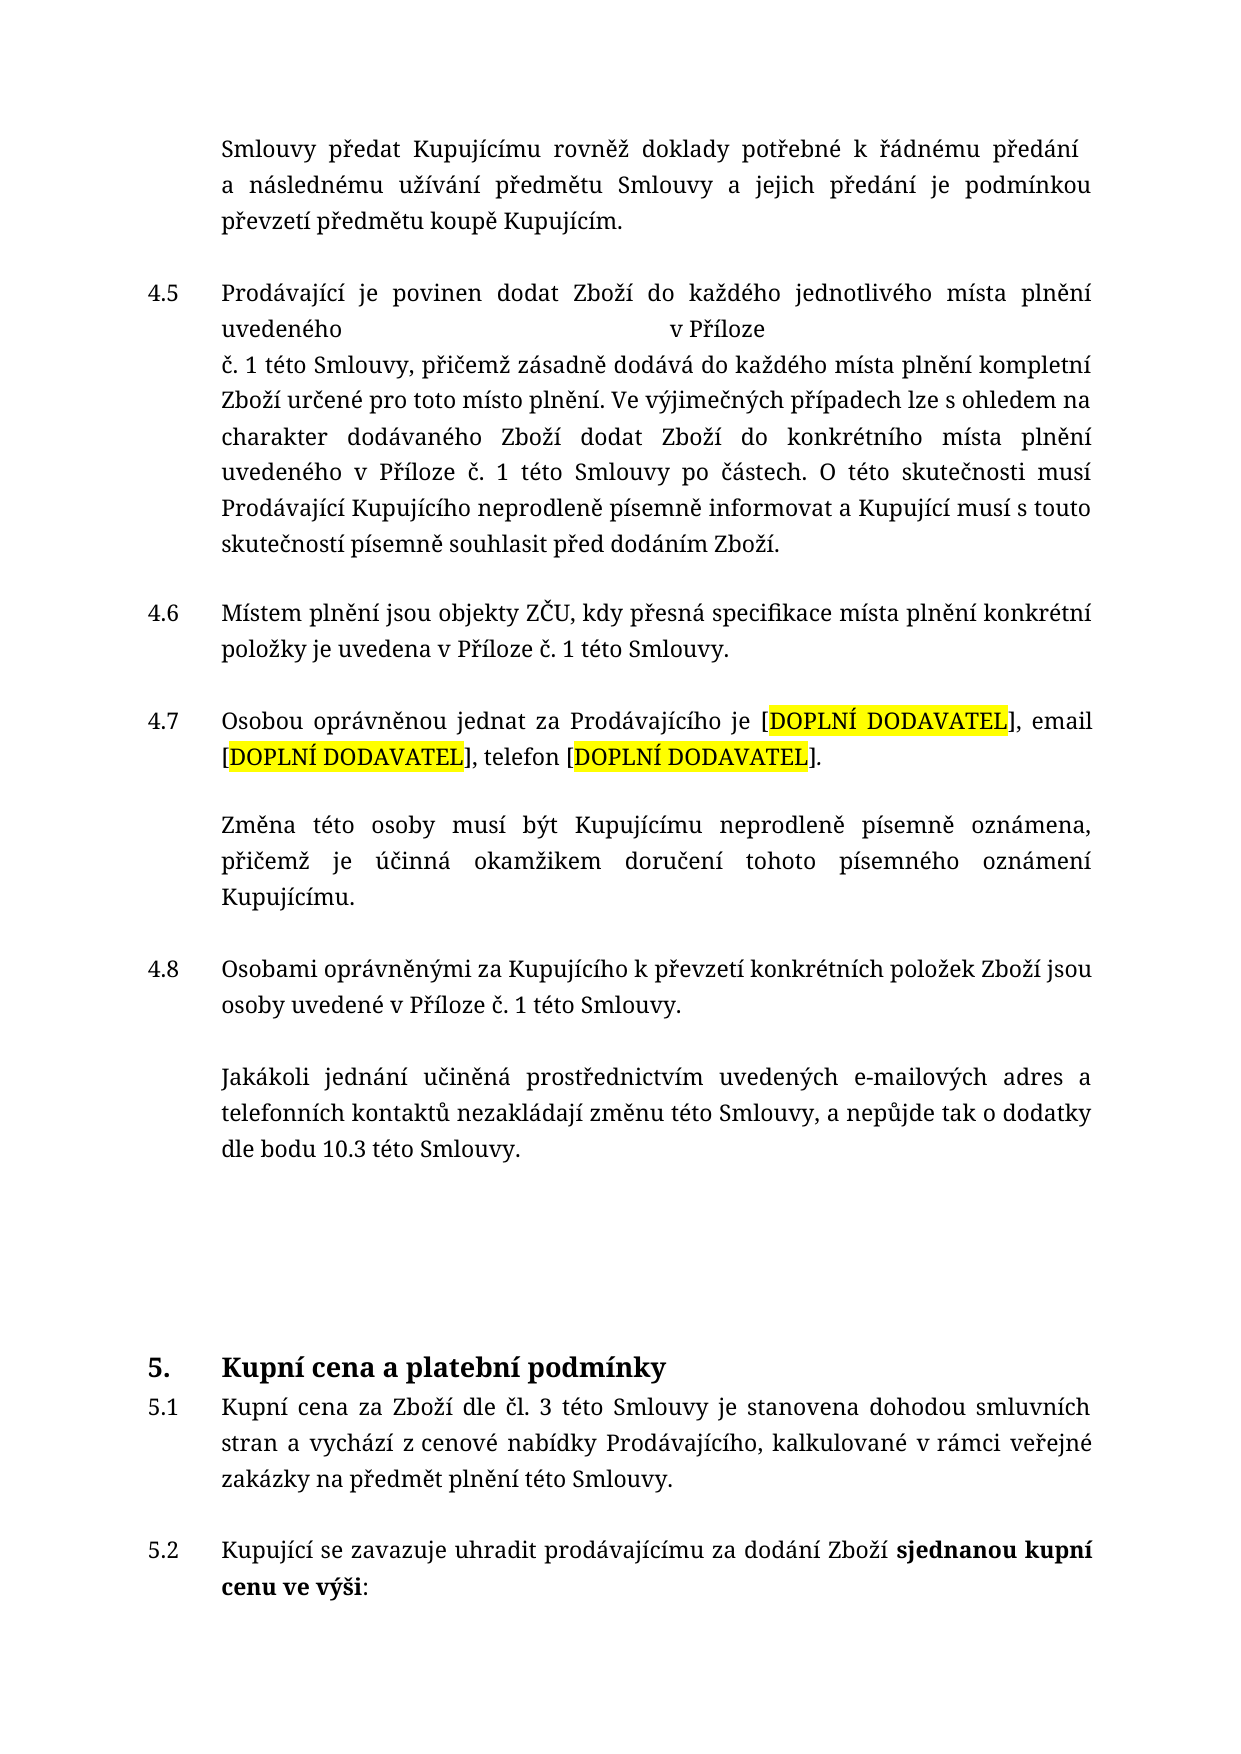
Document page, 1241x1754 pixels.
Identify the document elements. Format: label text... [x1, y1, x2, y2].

text Jakákoli jednání učiněná prostřednictvím uvedených e-mailových adres a telefonních kontaktů nezakládají změnu této Smlouvy, a nepůjde tak o dodatky dle bodu 10.3 této Smlouvy. [221, 1061, 1093, 1164]
text 4.7 Osobou oprávněnou jednat za Prodávajícího je [DOPLNÍ DODAVATEL], email [DOPLNÍ DODAVATEL], telefon [DOPLNÍ DODAVATEL]. [148, 705, 1093, 772]
text 4.6 Místem plnění jsou objekty ZČU, kdy přesná specifikace místa plnění konkrétní položky je uvedena v Příloze č. 1 této Smlouvy. [148, 597, 1093, 664]
text 5.1 Kupní cena za Zboží dle čl. 3 této Smlouvy je stanovena dohodou smluvních stran a vychází z cenové nabídky Prodávajícího, kalkulované v rámci veřejné zakázky na předmět plnění této Smlouvy. [148, 1391, 1093, 1494]
text 4.8 Osobami oprávněnými za Kupujícího k převzetí konkrétních položek Zboží jsou osoby uvedené v Příloze č. 1 této Smlouvy. [148, 953, 1093, 1020]
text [148, 133, 1093, 236]
text 5.2 Kupující se zavazuje uhradit prodávajícímu za dodání Zboží sjednanou kupní cenu ve výši: [148, 1534, 1093, 1602]
text 5. Kupní cena a platební podmínky [148, 1348, 1093, 1385]
text 4.5 Prodávající je povinen dodat Zboží do každého jednotlivého místa plnění uvedeného v Příloze č. 1 této Smlouvy, přičemž zásadně dodává do každého místa plnění kompletní Zboží určené pro toto místo plnění. Ve výjimečných případech lze s ohledem na charakter dodávaného Zboží dodat Zboží do konkrétního místa plnění uvedeného v Příloze č. 1 této Smlouvy po částech. O této skutečnosti musí Prodávající Kupujícího neprodleně písemně informovat a Kupující musí s touto skutečností písemně souhlasit před dodáním Zboží. [148, 277, 1093, 559]
text Změna této osoby musí být Kupujícímu neprodleně písemně oznámena, přičemž je účinná okamžikem doručení tohoto písemného oznámení Kupujícímu. [221, 809, 1093, 912]
